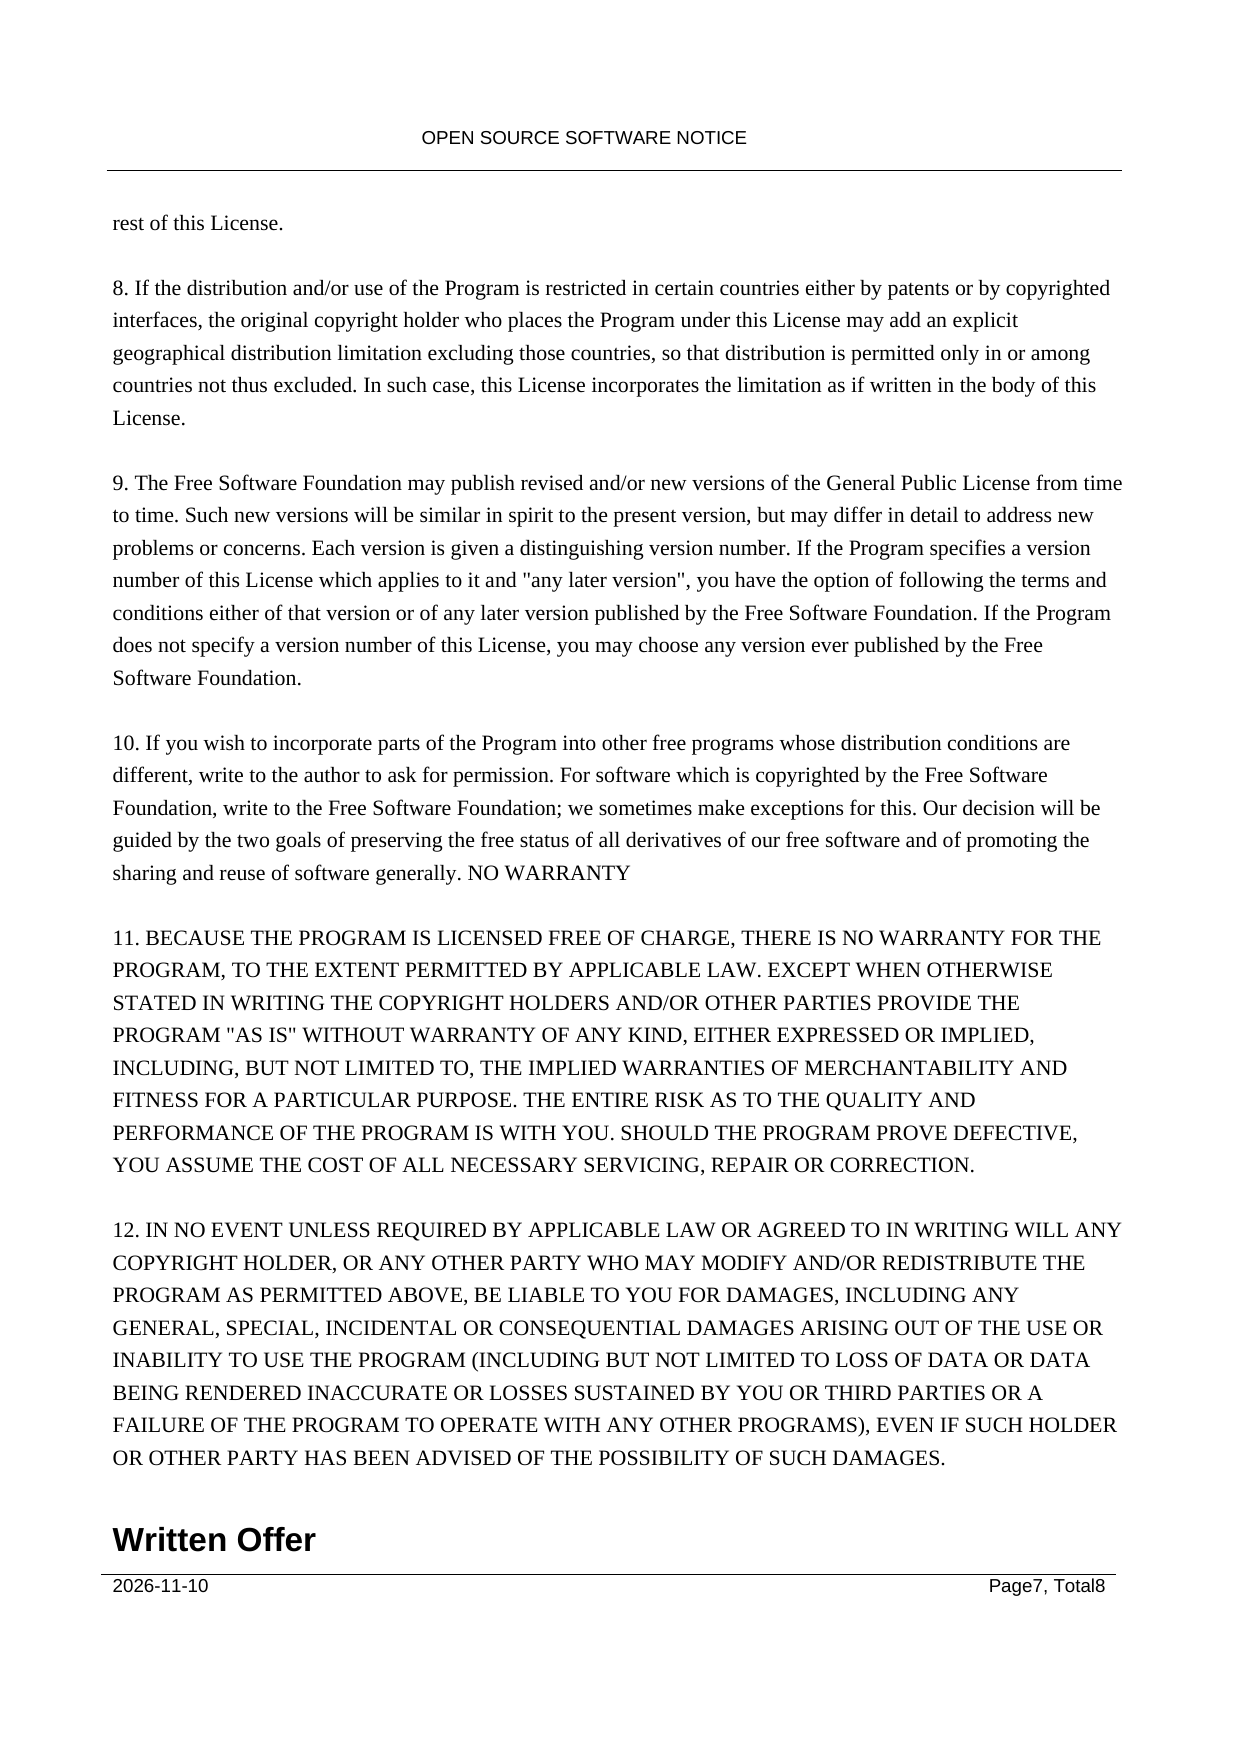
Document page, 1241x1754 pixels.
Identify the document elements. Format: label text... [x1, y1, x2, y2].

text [112, 206, 1128, 1506]
text Written Offer [112, 1506, 1128, 1571]
